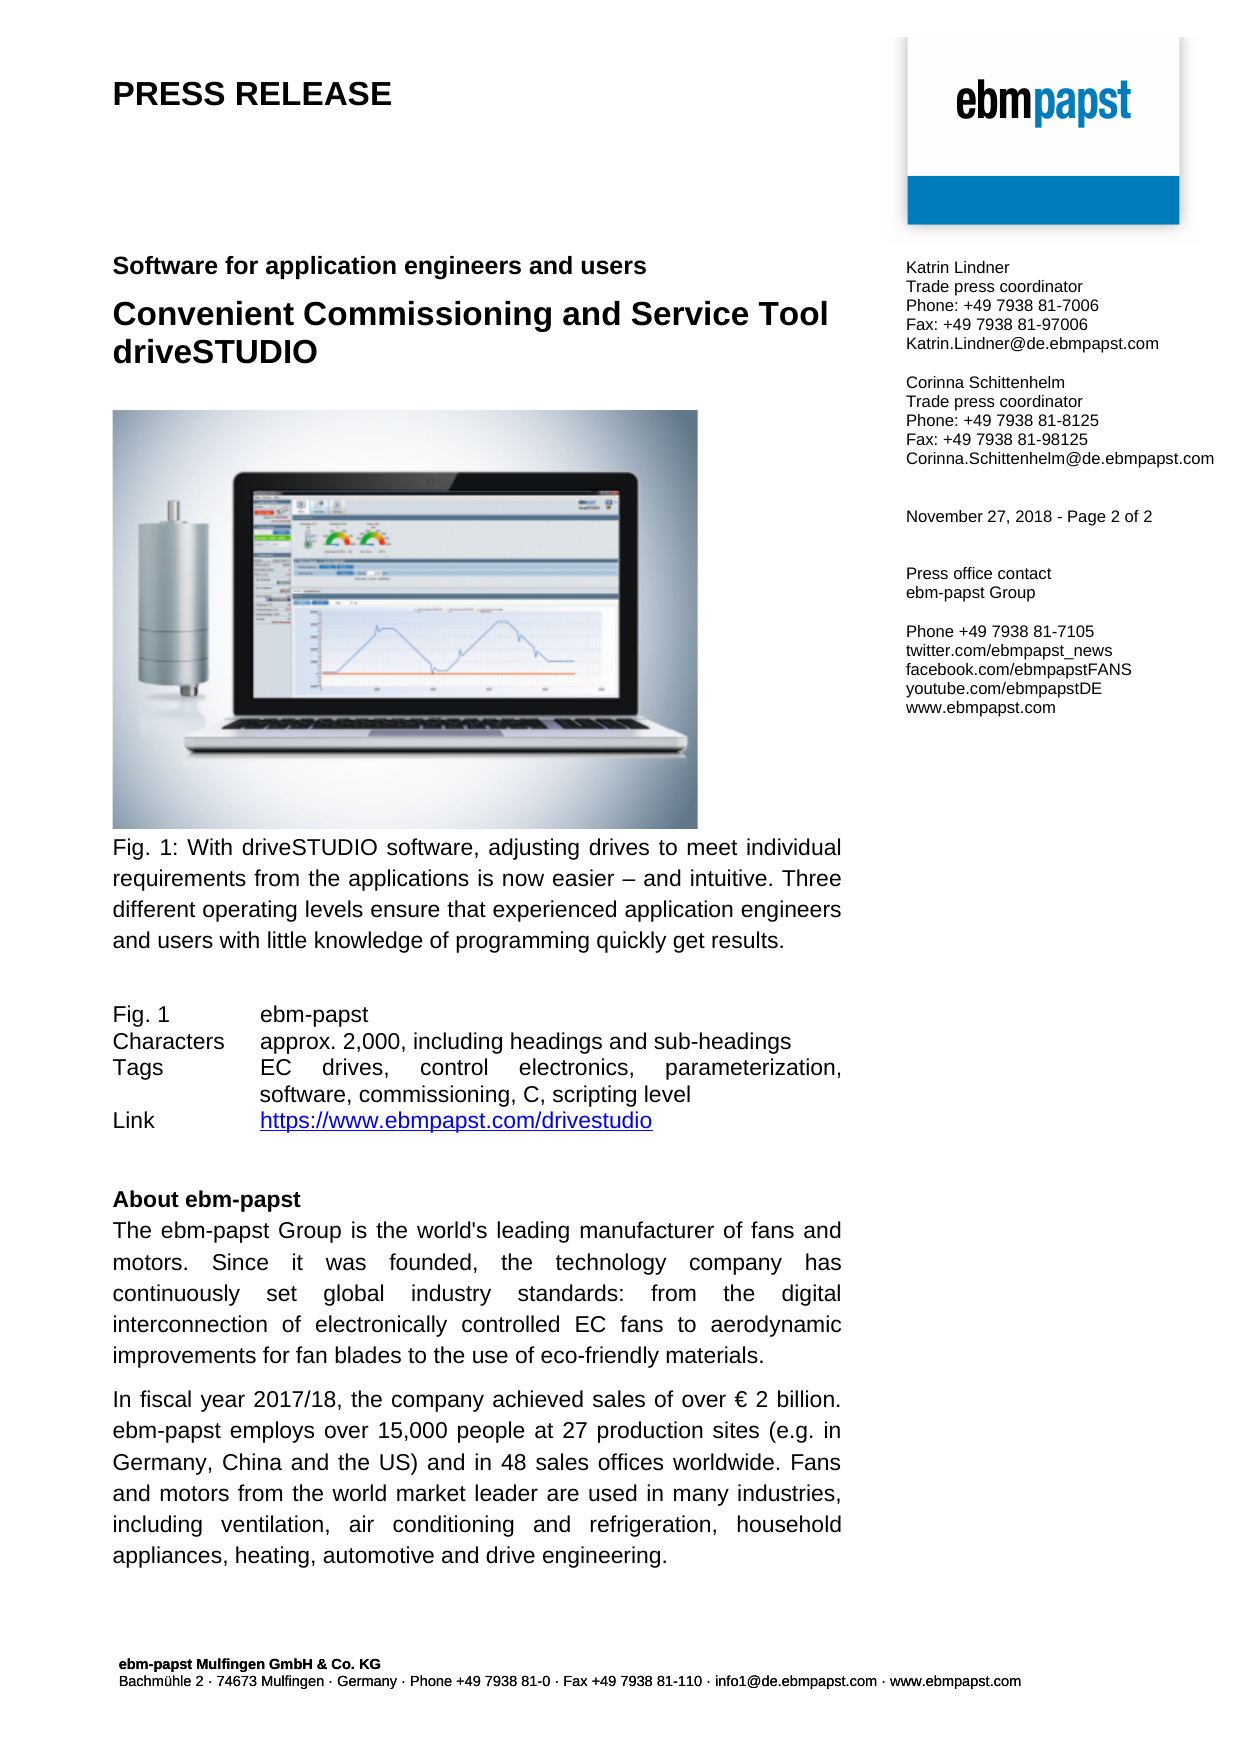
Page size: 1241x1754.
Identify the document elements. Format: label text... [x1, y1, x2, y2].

subtitle In fiscal year 2017/18, the company achieved sales of over € 2 billion. ebm-papst employs over 15,000 people at 27 production sites (e.g. in Germany, China and the US) and in 48 sales offices worldwide. Fans and motors from the world market leader are used in many industries, including ventilation, air conditioning and refrigeration, household appliances, heating, automotive and drive engineering. [112, 1381, 842, 1568]
subtitle Fig. 1 ebm-papst [112, 1001, 842, 1028]
subtitle Characters approx. 2,000, including headings and sub-headings [112, 1028, 842, 1054]
text About ebm-papst [112, 1186, 842, 1212]
picture [112, 410, 698, 829]
subtitle Tags EC drives, control electronics, parameterization, software, commissioning, C, scripting level [112, 1054, 842, 1107]
subtitle Fig. 1: With driveSTUDIO software, adjusting drives to meet individual requirements from the applications is now easier – and intuitive. Three different operating levels ensure that experienced application engineers and users with little knowledge of programming quickly get results. [112, 828, 842, 953]
subtitle The ebm-papst Group is the world's leading manufacturer of fans and motors. Since it was founded, the technology company has continuously set global industry standards: from the digital interconnection of electronically controlled EC fans to aerodynamic improvements for fan blades to the use of eco-friendly materials. [112, 1212, 842, 1368]
subtitle Link https://www.ebmpapst.com/drivestudio [112, 1107, 842, 1159]
